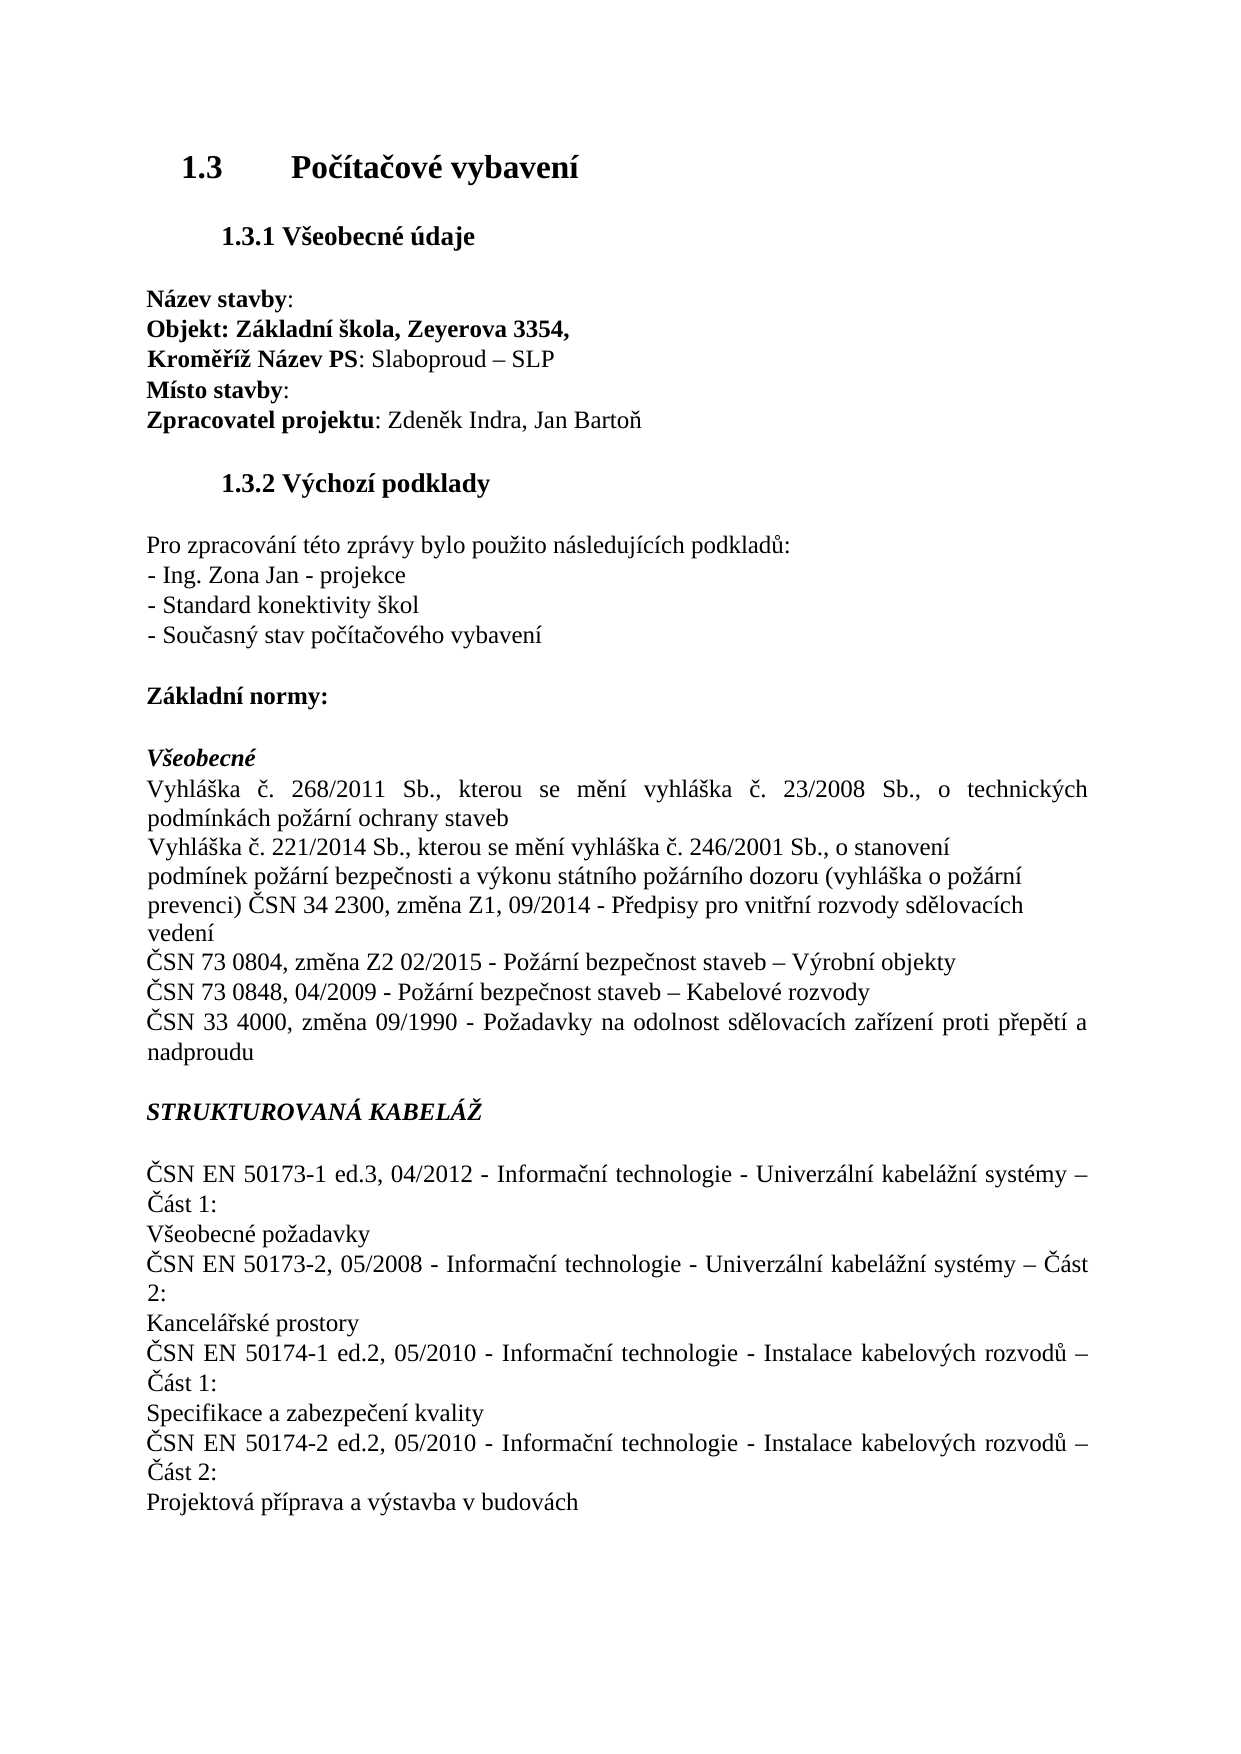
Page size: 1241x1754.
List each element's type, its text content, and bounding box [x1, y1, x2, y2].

subtitle Všeobecné [146, 743, 1094, 771]
list Ing. Zona Jan - projekce [147, 560, 1089, 589]
text ČSN 73 0804, změna Z2 02/2015 - Požární bezpečnost staveb – Výrobní objekty [146, 947, 1089, 976]
list Standard konektivity škol [147, 590, 1089, 619]
subtitle STRUKTUROVANÁ KABELÁŽ [146, 1097, 1094, 1126]
text ČSN EN 50174-1 ed.2, 05/2010 - Informační technologie - Instalace kabelových rozvodů – Část 1: [146, 1338, 1089, 1397]
text Název stavby: [146, 284, 1094, 313]
list Současný stav počítačového vybavení [147, 620, 1089, 649]
text Pro zpracování této zprávy bylo použito následujících podkladů: [146, 531, 1089, 559]
subtitle 1.3.2 Výchozí podklady [221, 467, 1094, 498]
text Vyhláška č. 221/2014 Sb., kterou se mění vyhláška č. 246/2001 Sb., o stanovení podmínek požární bezpečnosti a výkonu státního požárního dozoru (vyhláška o požární prevenci) ČSN 34 2300, změna Z1, 09/2014 - Předpisy pro vnitřní rozvody sdělovacích vedení [147, 833, 1051, 947]
text 1.3 Počítačové vybavení [147, 148, 1094, 186]
text Zpracovatel projektu: Zdeněk Indra, Jan Bartoň [146, 405, 1094, 434]
text Základní normy: [146, 681, 1094, 710]
text ČSN EN 50173-2, 05/2008 - Informační technologie - Univerzální kabelážní systémy – Část 2: [146, 1249, 1089, 1307]
text Všeobecné požadavky [146, 1219, 1089, 1248]
text ČSN 33 4000, změna 09/1990 - Požadavky na odolnost sdělovacích zařízení proti přepětí a nadproudu [146, 1007, 1089, 1065]
text ČSN EN 50173-1 ed.3, 04/2012 - Informační technologie - Univerzální kabelážní systémy – Část 1: [146, 1159, 1089, 1218]
text Místo stavby: [146, 375, 676, 403]
text Vyhláška č. 268/2011 Sb., kterou se mění vyhláška č. 23/2008 Sb., o technických podmínkách požární ochrany staveb [146, 774, 1089, 832]
subtitle 1.3.1 Všeobecné údaje [221, 220, 1094, 251]
text Projektová příprava a výstavba v budovách [146, 1487, 1089, 1516]
text ČSN EN 50174-2 ed.2, 05/2010 - Informační technologie - Instalace kabelových rozvodů – Část 2: [146, 1428, 1089, 1486]
text Specifikace a zabezpečení kvality [146, 1398, 1089, 1427]
text Objekt: Základní škola, Zeyerova 3354, Kroměříž Název PS: Slaboproud – SLP [146, 314, 676, 373]
text ČSN 73 0848, 04/2009 - Požární bezpečnost staveb – Kabelové rozvody [146, 977, 1089, 1006]
text Kancelářské prostory [146, 1308, 1089, 1337]
